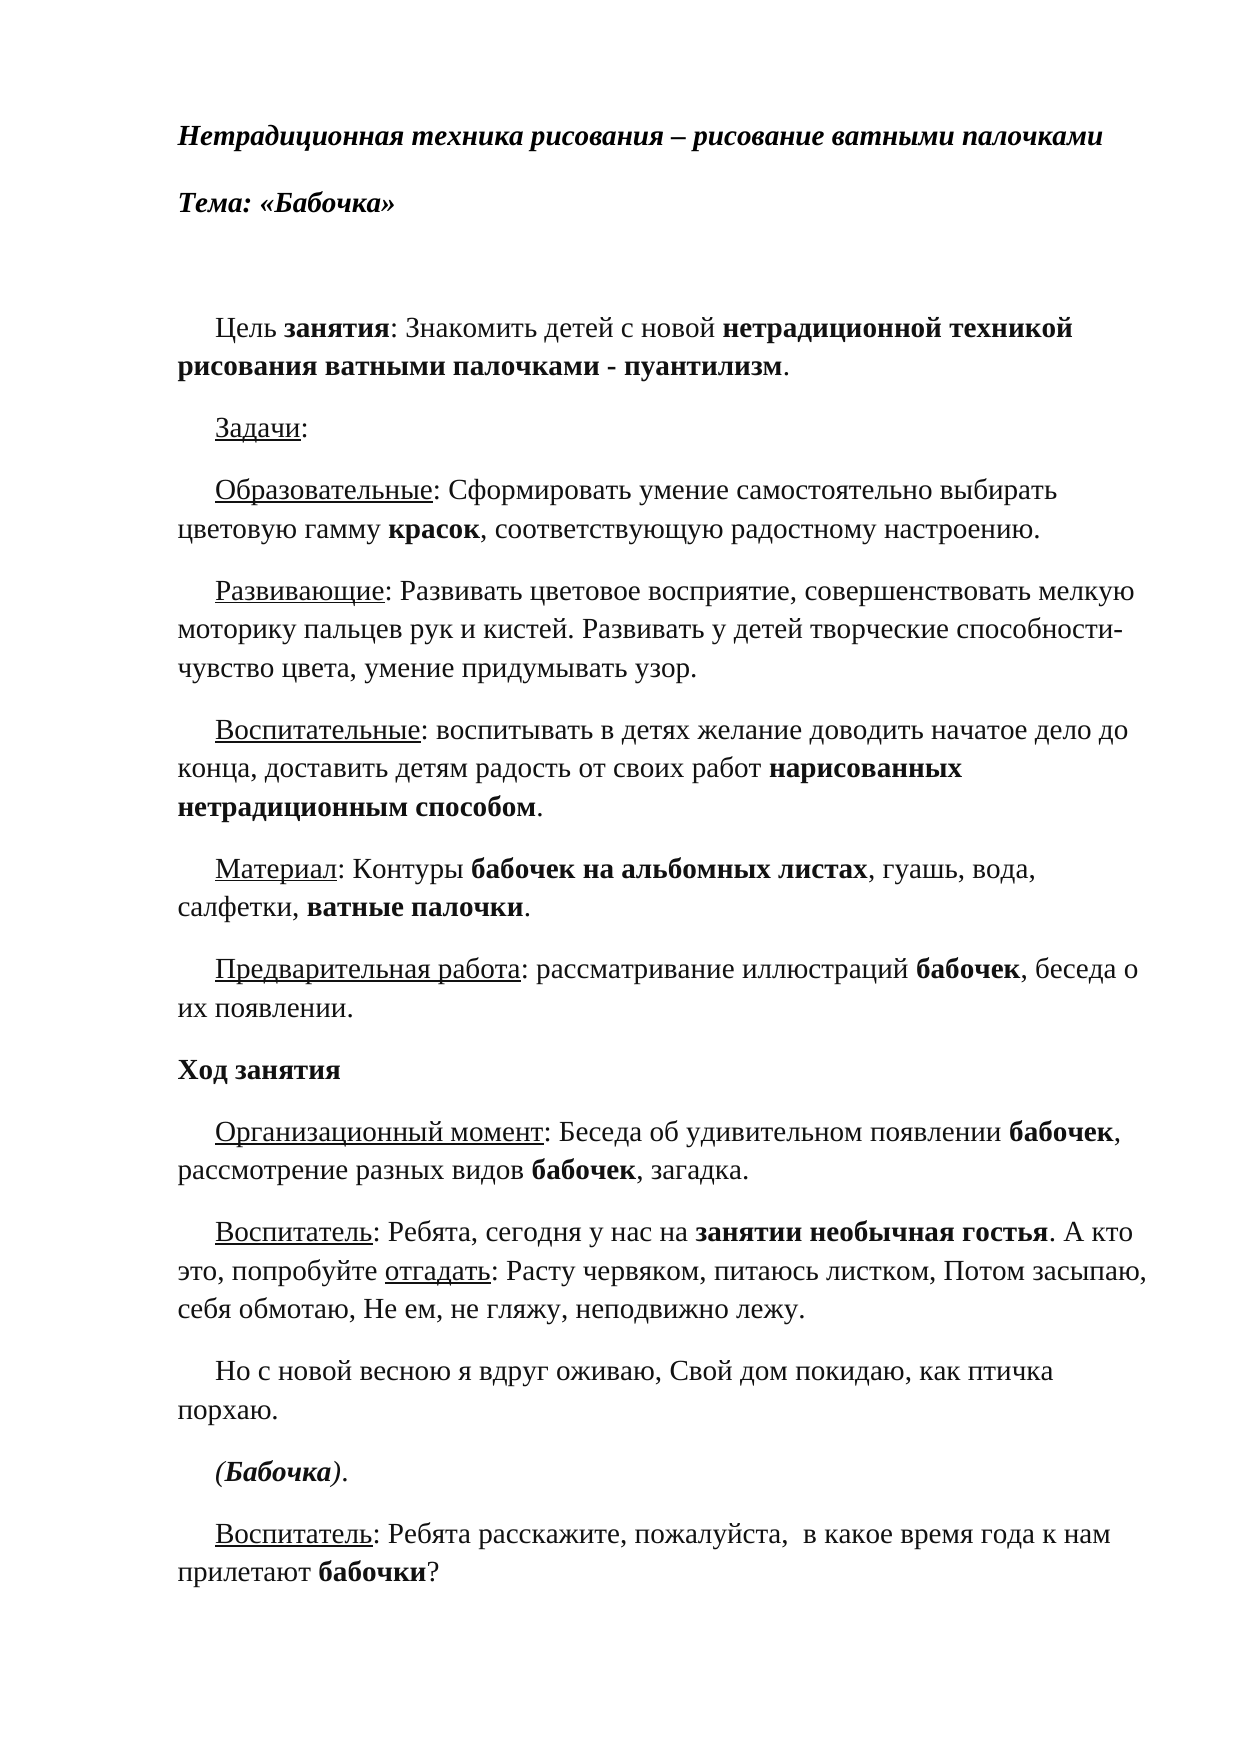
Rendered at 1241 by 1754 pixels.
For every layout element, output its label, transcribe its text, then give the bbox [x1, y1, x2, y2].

text Образовательные: Сформировать умение самостоятельно выбирать цветовую гамму красок, соответствующую радостному настроению. [177, 472, 1152, 544]
text Воспитательные: воспитывать в детях желание доводить начатое дело до конца, доставить детям радость от своих работ нарисованных нетрадиционным способом. [177, 712, 1152, 822]
text Воспитатель: Ребята, сегодня у нас на занятии необычная гостья. А кто это, попробуйте отгадать: Расту червяком, питаюсь листком, Потом засыпаю, себя обмотаю, Не ем, не гляжу, неподвижно лежу. [177, 1214, 1152, 1325]
text Материал: Контуры бабочек на альбомных листах, гуашь, вода, салфетки, ватные палочки. [177, 851, 1152, 923]
text Воспитатель: Ребята расскажите, пожалуйста, в какое время года к нам прилетают бабочки? [177, 1516, 1152, 1588]
text Задачи: [177, 410, 1152, 444]
text Организационный момент: Беседа об удивительном появлении бабочек, рассмотрение разных видов бабочек, загадка. [177, 1114, 1152, 1186]
text Тема: «Бабочка» [177, 185, 1152, 219]
subtitle Ход занятия [177, 1052, 1152, 1085]
text Цель занятия: Знакомить детей с новой нетрадиционной техникой рисования ватными палочками - пуантилизм. [177, 310, 1152, 382]
text Предварительная работа: рассматривание иллюстраций бабочек, беседа о их появлении. [177, 951, 1152, 1023]
text Развивающие: Развивать цветовое восприятие, совершенствовать мелкую моторику пальцев рук и кистей. Развивать у детей творческие способности- чувство цвета, умение придумывать узор. [177, 573, 1152, 683]
text Нетрадиционная техника рисования – рисование ватными палочками [177, 118, 1152, 152]
text (Бабочка). [177, 1454, 1152, 1487]
text Но с новой весною я вдруг оживаю, Свой дом покидаю, как птичка порхаю. [177, 1353, 1152, 1426]
